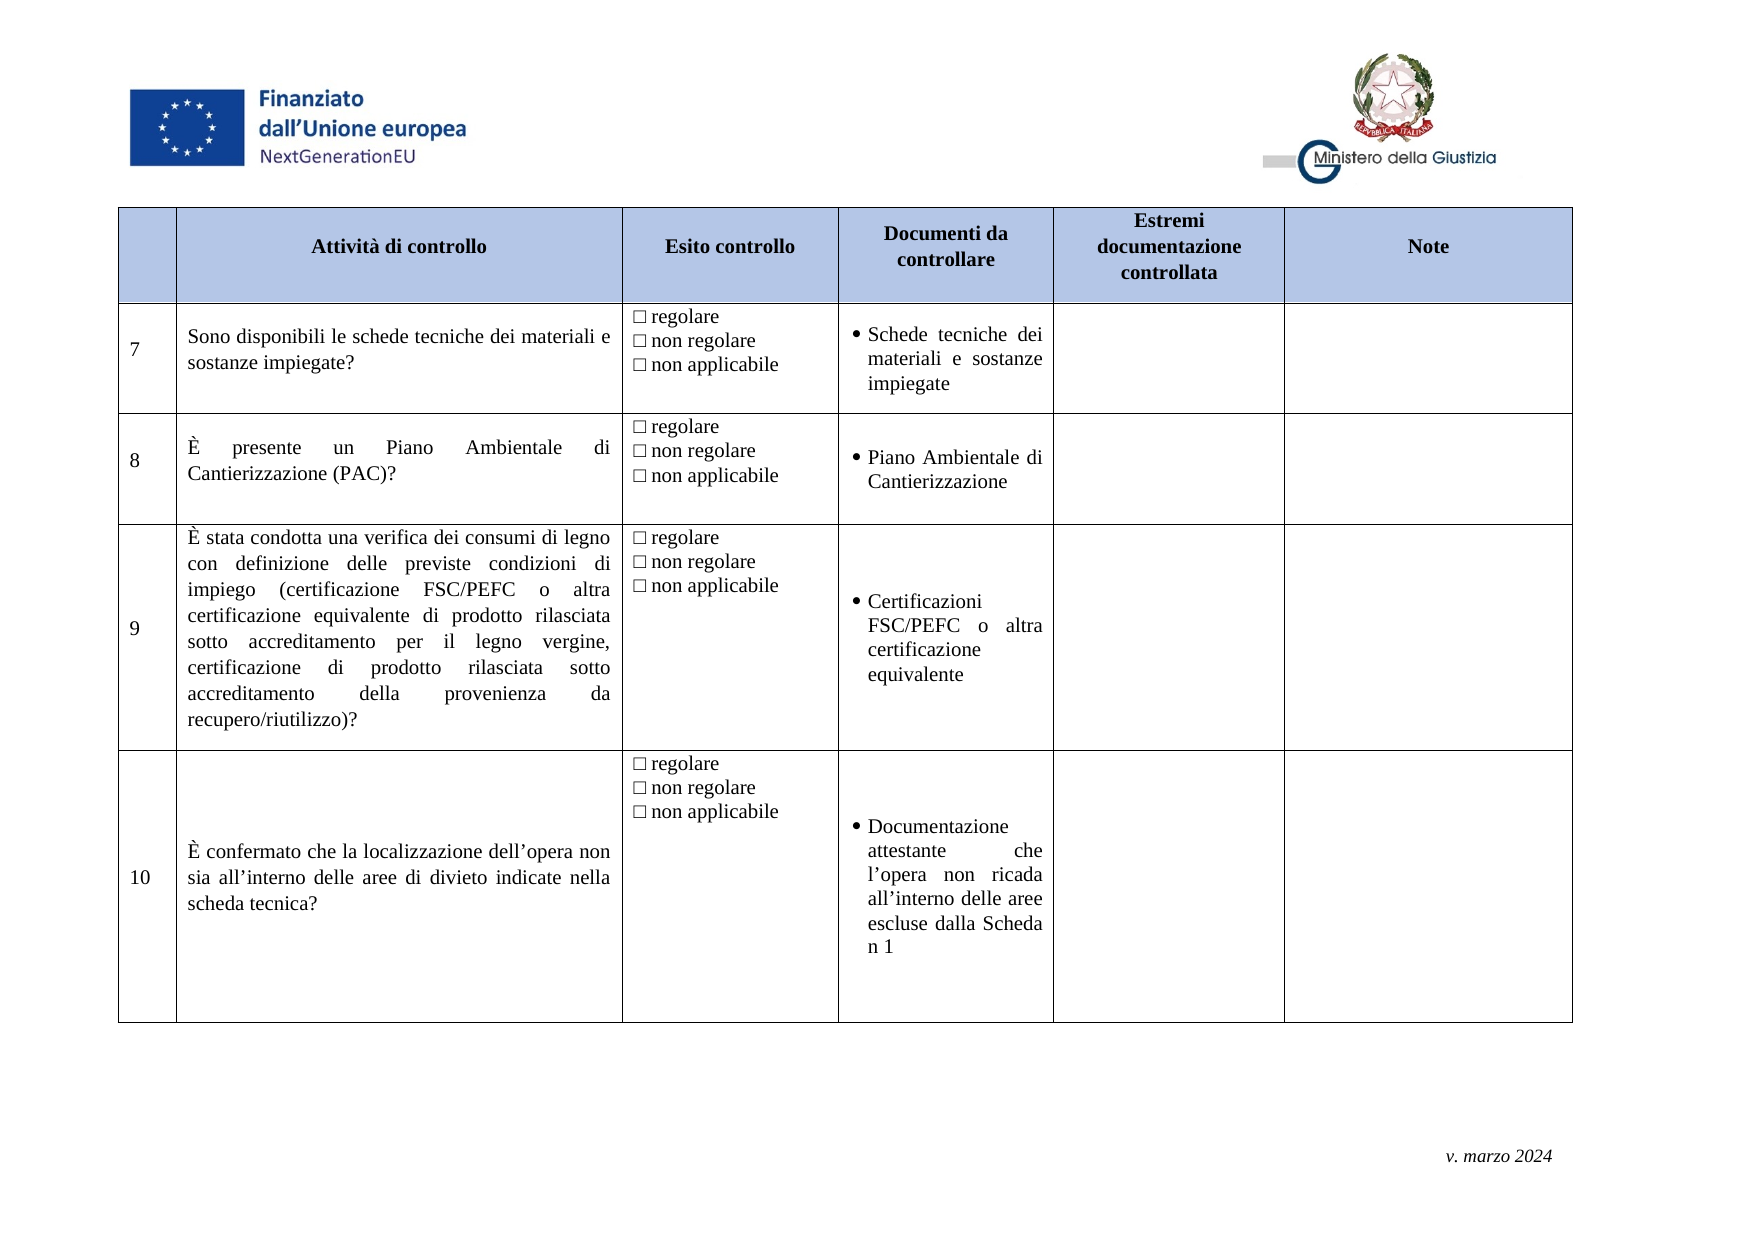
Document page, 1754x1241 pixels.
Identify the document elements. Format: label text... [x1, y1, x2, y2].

table_header Attività di controllo [177, 208, 622, 302]
table_cell □ regolare □ non regolare □ non applicabile [623, 304, 838, 413]
table_cell [1285, 751, 1572, 1022]
table_cell [1054, 525, 1284, 749]
picture [118, 80, 485, 176]
table_header Note [1285, 208, 1572, 302]
table_cell È confermato che la localizzazione dell’opera non sia all’interno delle aree di divieto indicate nella scheda tecnica? [177, 751, 622, 1022]
table_cell Piano Ambientale di Cantierizzazione [839, 414, 1053, 524]
table_cell [1054, 304, 1284, 413]
table_cell [1285, 414, 1572, 524]
table_cell □ regolare □ non regolare □ non applicabile [623, 414, 838, 524]
table_header Estremi documentazione controllata [1054, 208, 1284, 302]
table_cell 8 [119, 414, 176, 524]
table_cell [1285, 304, 1572, 413]
table_cell Documentazione attestante che l’opera non ricada all’interno delle aree escluse dalla Scheda n 1 [839, 751, 1053, 1022]
table_header Documenti da controllare [839, 208, 1053, 302]
table_cell [1054, 414, 1284, 524]
picture [1200, 41, 1605, 227]
table_cell Certificazioni FSC/PEFC o altra certificazione equivalente [839, 525, 1053, 749]
table_header [119, 208, 176, 302]
table_cell Sono disponibili le schede tecniche dei materiali e sostanze impiegate? [177, 304, 622, 413]
table_cell Schede tecniche dei materiali e sostanze impiegate [839, 304, 1053, 413]
table_cell 7 [119, 304, 176, 413]
table_cell È presente un Piano Ambientale di Cantierizzazione (PAC)? [177, 414, 622, 524]
table_cell [1285, 525, 1572, 749]
table_header Esito controllo [623, 208, 838, 302]
table_cell 10 [119, 751, 176, 1022]
table_cell □ regolare □ non regolare □ non applicabile [623, 751, 838, 1022]
table_cell 9 [119, 525, 176, 749]
table_cell È stata condotta una verifica dei consumi di legno con definizione delle previste condizioni di impiego (certificazione FSC/PEFC o altra certificazione equivalente di prodotto rilasciata sotto accreditamento per il legno vergine, certificazione di prodotto rilasciata sotto accreditamento della provenienza da recupero/riutilizzo)? [177, 525, 622, 749]
table_cell □ regolare □ non regolare □ non applicabile [623, 525, 838, 749]
table_cell [1054, 751, 1284, 1022]
